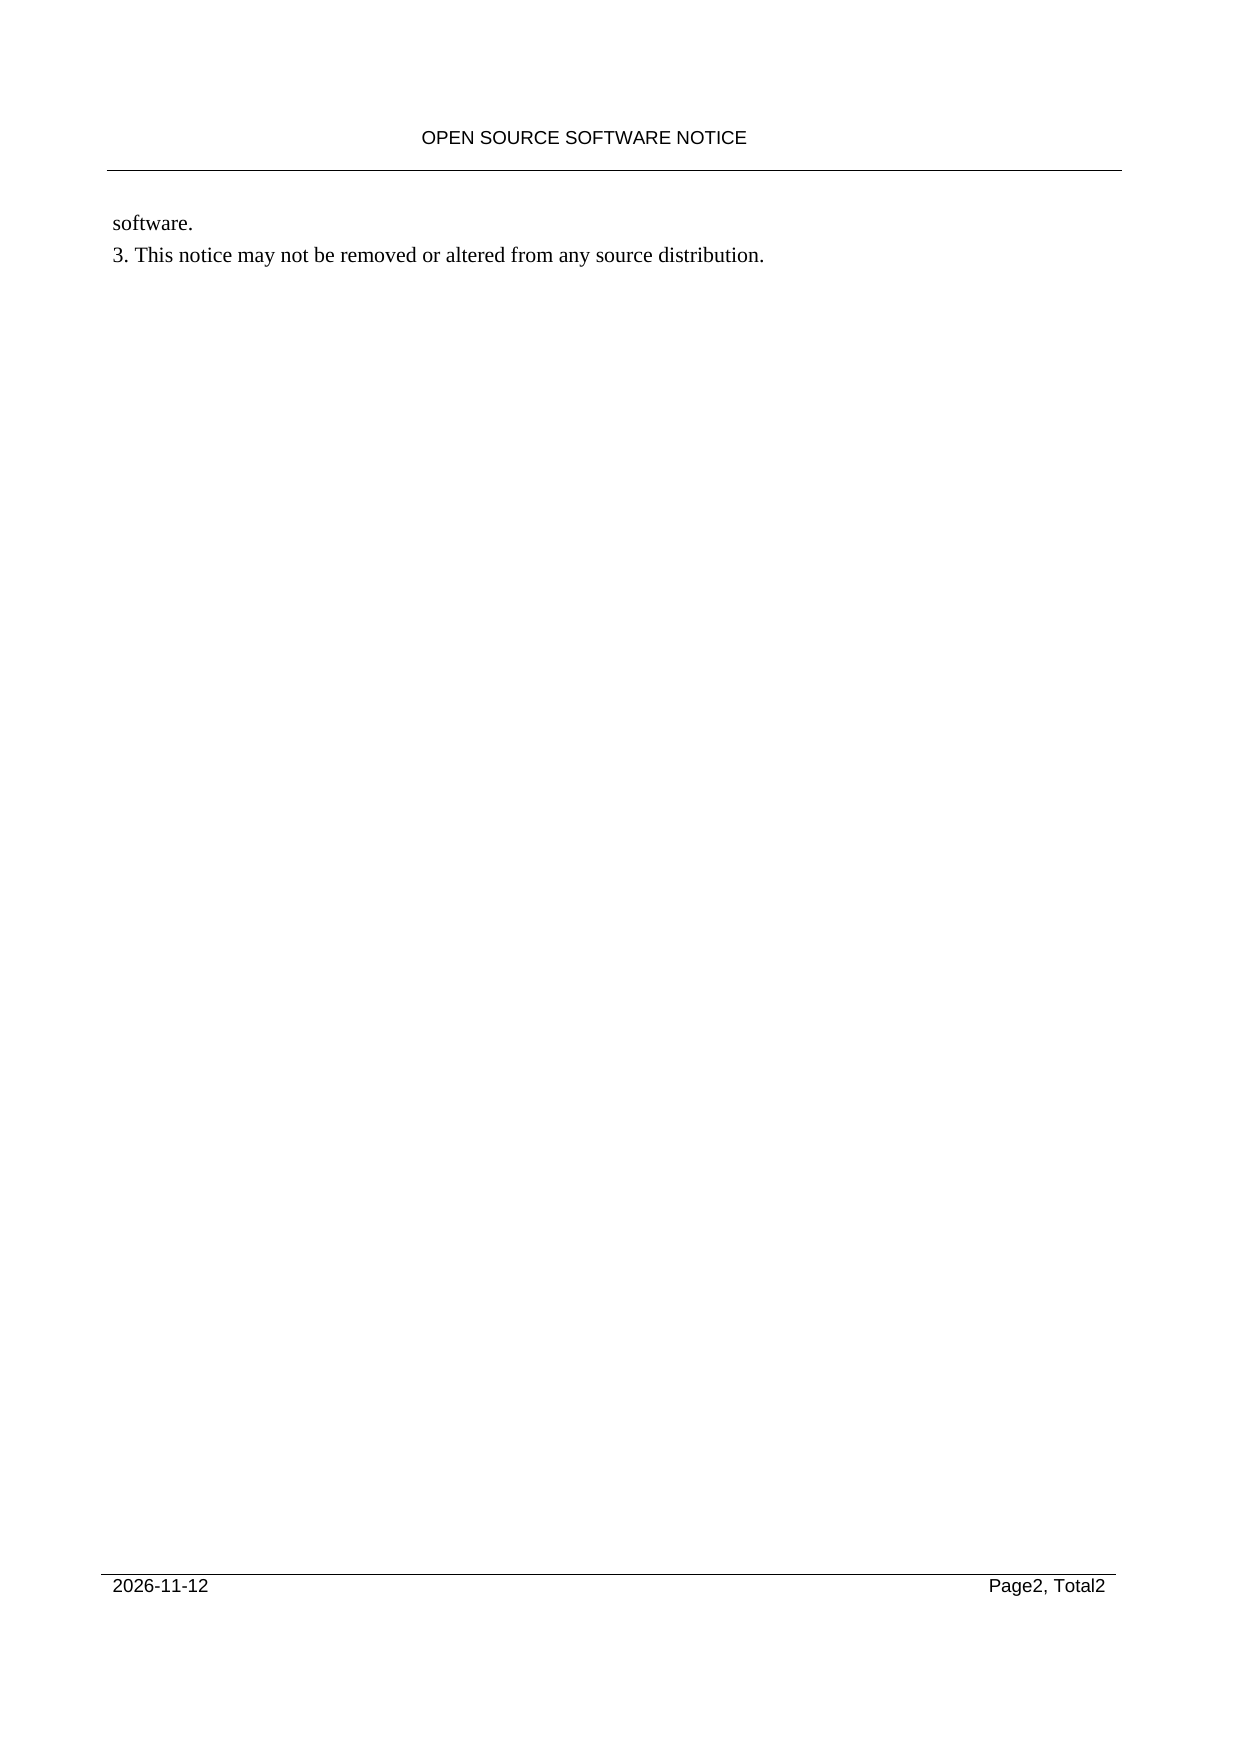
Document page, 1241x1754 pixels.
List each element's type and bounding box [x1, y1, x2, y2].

text [112, 206, 1128, 271]
